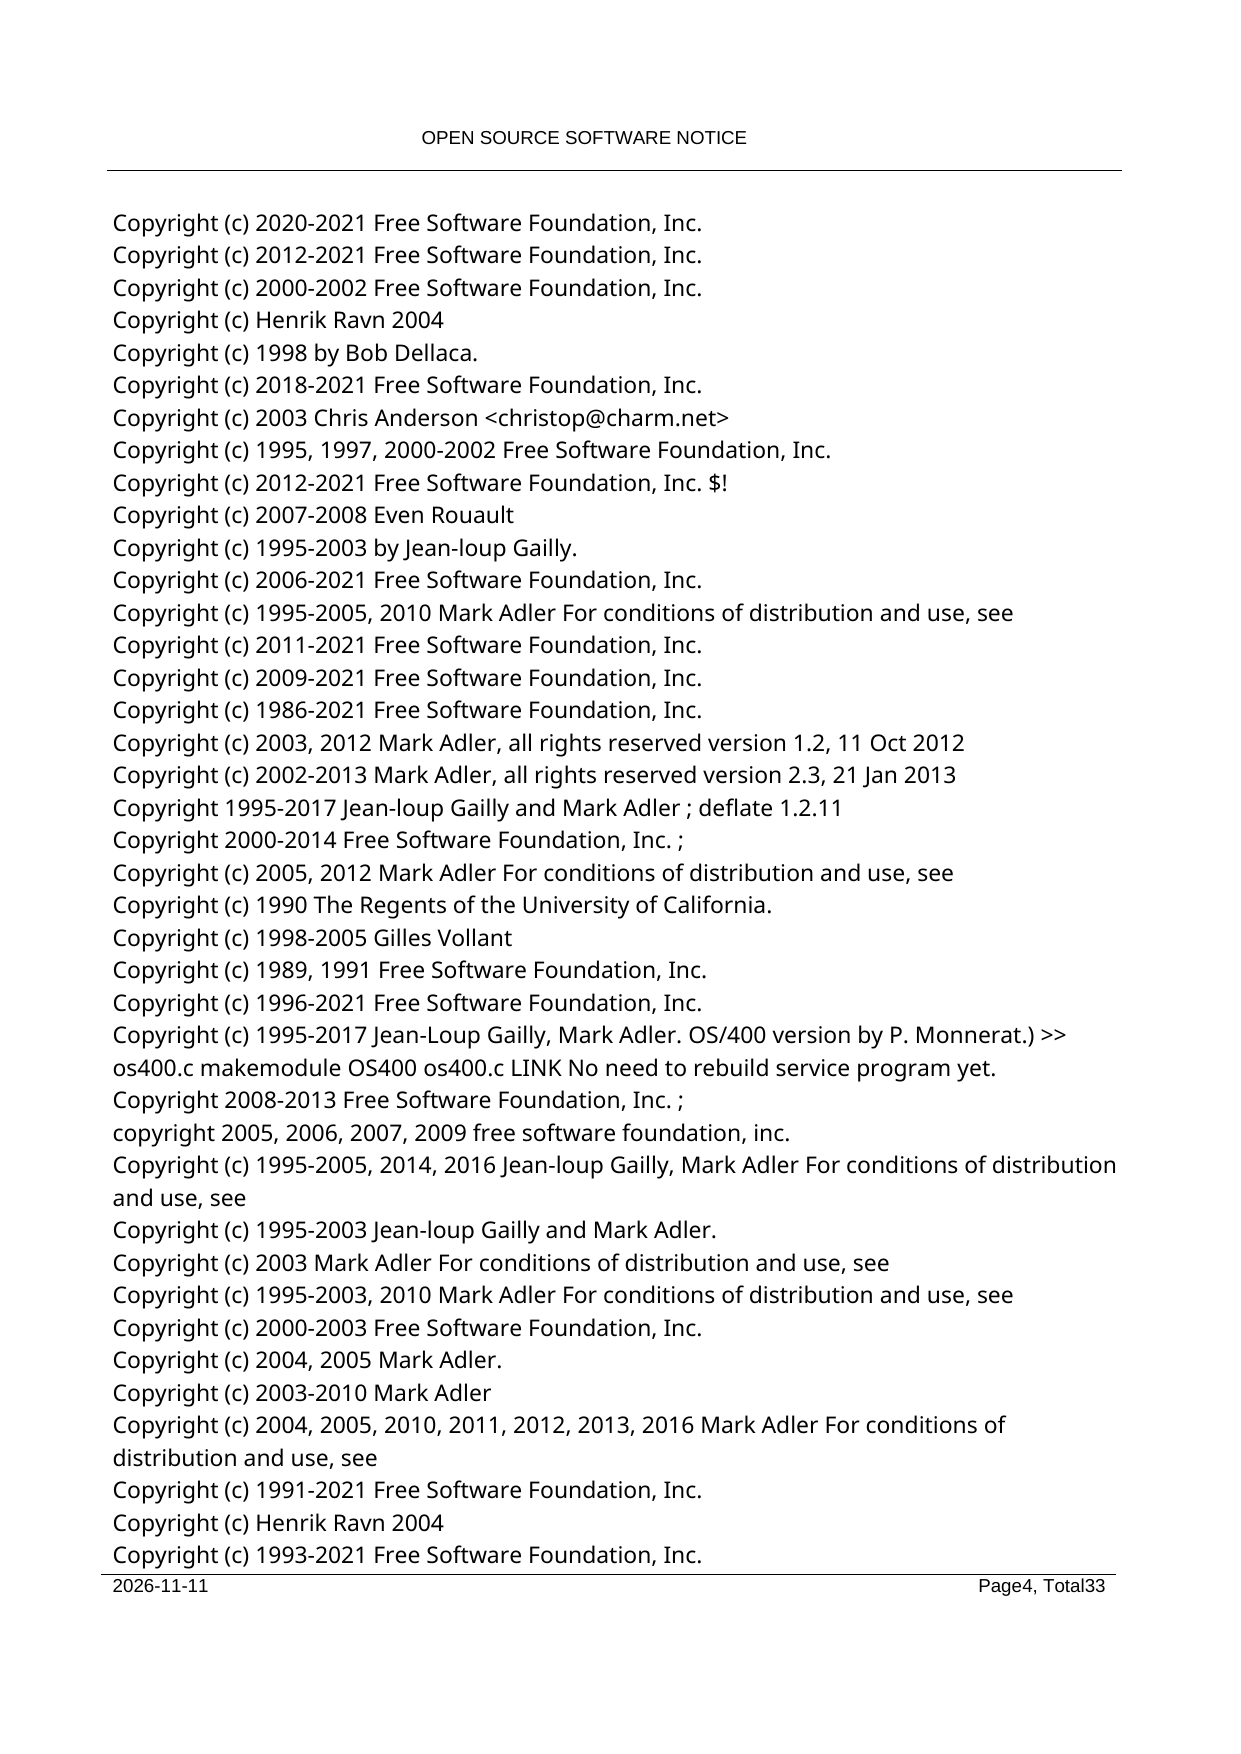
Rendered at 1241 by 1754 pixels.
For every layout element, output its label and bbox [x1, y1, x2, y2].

text [112, 206, 1128, 1571]
